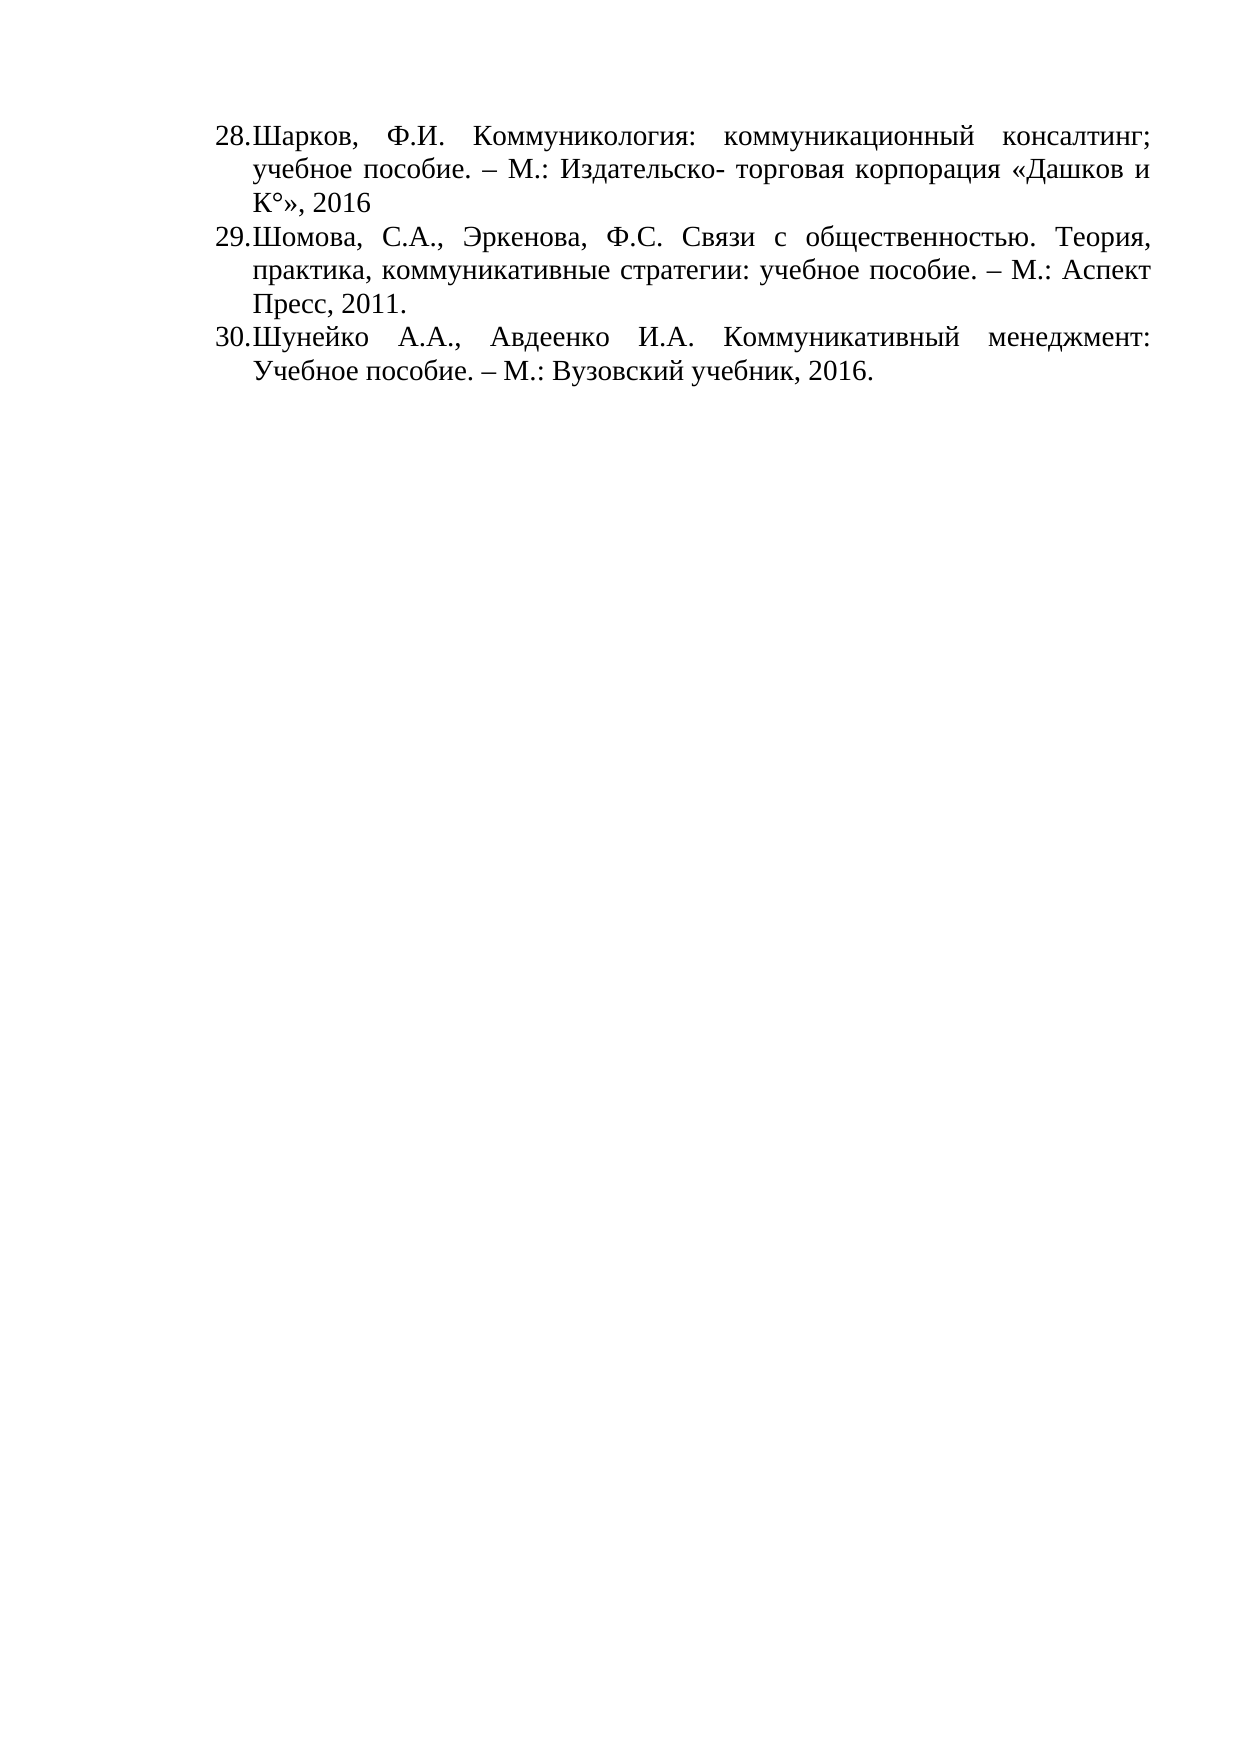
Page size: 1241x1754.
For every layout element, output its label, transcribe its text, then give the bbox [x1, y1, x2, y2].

list Шунейко А.А., Авдеенко И.А. Коммуникативный менеджмент: Учебное пособие. – М.: Вузовский учебник, 2016. [215, 319, 1152, 386]
list Шомова, С.А., Эркенова, Ф.С. Связи с общественностью. Теория, практика, коммуникативные стратегии: учебное пособие. – М.: Аспект Пресс, 2011. [215, 219, 1152, 319]
list Шарков, Ф.И. Коммуникология: коммуникационный консалтинг; учебное пособие. – М.: Издательско- торговая корпорация «Дашков и К°», 2016 [215, 118, 1152, 219]
